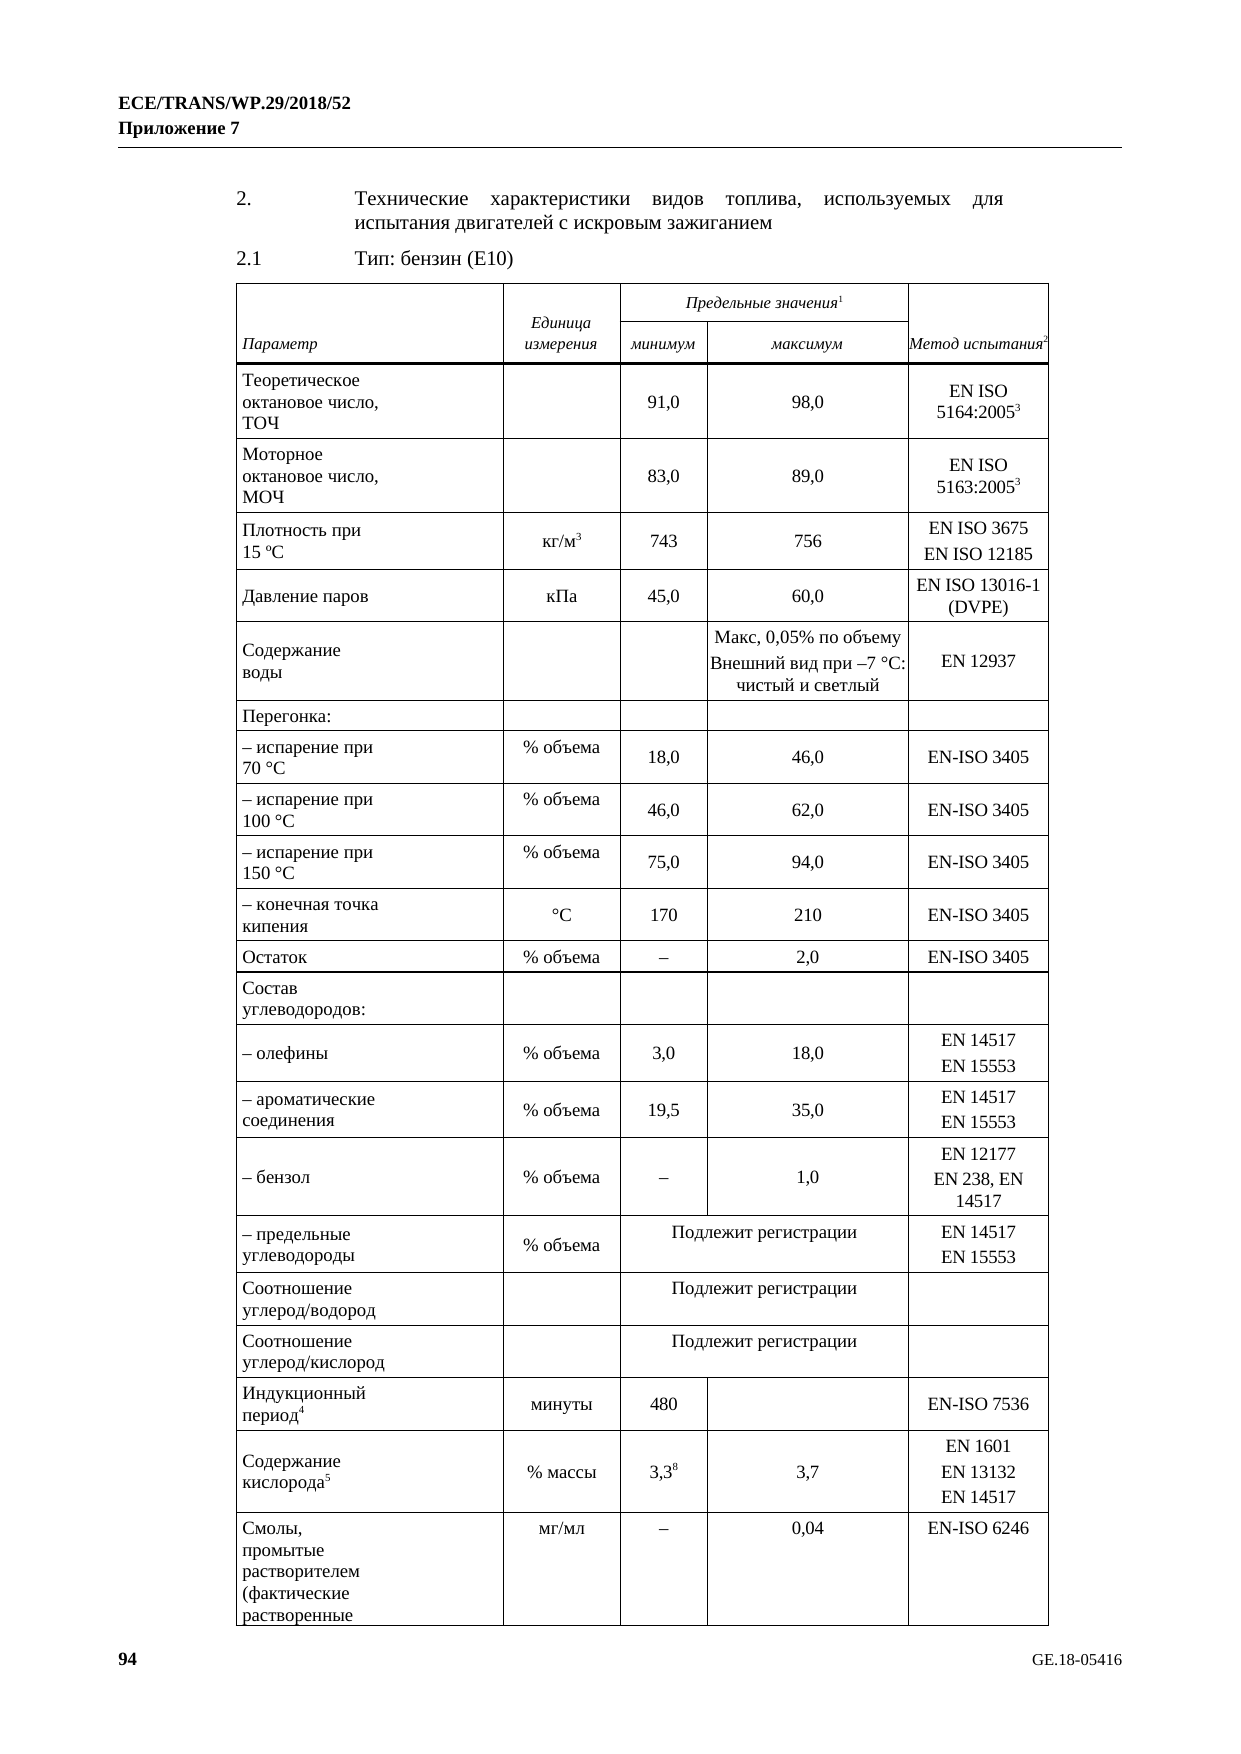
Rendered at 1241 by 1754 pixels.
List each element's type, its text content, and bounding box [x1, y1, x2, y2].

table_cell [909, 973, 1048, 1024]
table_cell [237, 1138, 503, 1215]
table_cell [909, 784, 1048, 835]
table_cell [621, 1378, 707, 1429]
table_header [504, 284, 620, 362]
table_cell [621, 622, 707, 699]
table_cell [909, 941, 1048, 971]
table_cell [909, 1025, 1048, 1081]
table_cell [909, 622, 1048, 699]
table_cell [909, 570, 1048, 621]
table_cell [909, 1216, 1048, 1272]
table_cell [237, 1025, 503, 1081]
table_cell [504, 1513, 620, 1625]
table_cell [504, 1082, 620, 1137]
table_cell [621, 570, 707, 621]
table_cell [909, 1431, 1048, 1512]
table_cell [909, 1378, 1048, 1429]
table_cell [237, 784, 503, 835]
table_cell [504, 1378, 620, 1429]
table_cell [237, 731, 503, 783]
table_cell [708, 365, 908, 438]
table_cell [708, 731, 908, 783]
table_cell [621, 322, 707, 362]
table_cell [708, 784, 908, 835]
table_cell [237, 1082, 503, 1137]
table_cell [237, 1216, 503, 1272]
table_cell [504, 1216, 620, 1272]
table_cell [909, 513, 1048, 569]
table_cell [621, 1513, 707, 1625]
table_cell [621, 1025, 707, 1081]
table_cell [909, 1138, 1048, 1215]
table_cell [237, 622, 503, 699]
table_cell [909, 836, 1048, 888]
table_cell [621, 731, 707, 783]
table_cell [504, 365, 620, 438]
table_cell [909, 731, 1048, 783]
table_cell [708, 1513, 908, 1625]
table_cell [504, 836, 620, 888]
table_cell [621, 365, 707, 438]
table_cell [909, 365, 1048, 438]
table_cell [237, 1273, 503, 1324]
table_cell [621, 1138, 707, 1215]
text 2. Технические характеристики видов топлива, используемых для испытания двигателей с искровым зажиганием [236, 186, 1004, 234]
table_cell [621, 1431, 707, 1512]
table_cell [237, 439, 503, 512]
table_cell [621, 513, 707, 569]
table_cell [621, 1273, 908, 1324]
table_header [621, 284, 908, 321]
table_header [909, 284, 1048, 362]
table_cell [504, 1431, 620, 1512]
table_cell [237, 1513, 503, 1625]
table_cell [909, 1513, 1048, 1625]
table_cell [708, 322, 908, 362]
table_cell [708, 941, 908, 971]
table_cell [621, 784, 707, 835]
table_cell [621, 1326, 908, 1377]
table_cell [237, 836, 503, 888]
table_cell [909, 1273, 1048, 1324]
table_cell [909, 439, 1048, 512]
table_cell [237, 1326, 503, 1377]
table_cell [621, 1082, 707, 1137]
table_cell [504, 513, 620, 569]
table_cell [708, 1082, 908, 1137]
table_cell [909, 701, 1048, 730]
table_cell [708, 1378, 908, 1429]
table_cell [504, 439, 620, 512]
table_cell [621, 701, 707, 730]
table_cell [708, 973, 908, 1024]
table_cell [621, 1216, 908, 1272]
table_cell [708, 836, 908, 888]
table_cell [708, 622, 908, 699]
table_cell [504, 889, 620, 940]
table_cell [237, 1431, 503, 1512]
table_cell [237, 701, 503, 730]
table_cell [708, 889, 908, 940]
list 2.1 Тип: бензин (E10) [236, 246, 1004, 270]
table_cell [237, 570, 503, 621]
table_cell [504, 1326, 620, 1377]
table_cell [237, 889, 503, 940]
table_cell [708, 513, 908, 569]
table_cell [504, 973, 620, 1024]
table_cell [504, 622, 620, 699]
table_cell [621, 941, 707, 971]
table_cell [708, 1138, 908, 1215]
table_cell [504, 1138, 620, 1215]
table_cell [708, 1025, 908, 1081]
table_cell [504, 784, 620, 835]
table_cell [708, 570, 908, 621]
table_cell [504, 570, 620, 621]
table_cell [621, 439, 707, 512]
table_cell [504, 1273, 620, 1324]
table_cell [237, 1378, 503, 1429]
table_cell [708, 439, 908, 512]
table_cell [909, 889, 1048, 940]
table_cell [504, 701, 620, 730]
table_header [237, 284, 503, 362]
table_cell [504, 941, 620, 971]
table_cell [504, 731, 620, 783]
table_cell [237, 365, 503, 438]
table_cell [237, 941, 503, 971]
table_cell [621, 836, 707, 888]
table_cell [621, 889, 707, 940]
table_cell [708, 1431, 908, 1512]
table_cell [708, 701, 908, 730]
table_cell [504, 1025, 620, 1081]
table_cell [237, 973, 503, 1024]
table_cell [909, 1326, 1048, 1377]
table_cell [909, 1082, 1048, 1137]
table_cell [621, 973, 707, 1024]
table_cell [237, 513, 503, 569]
